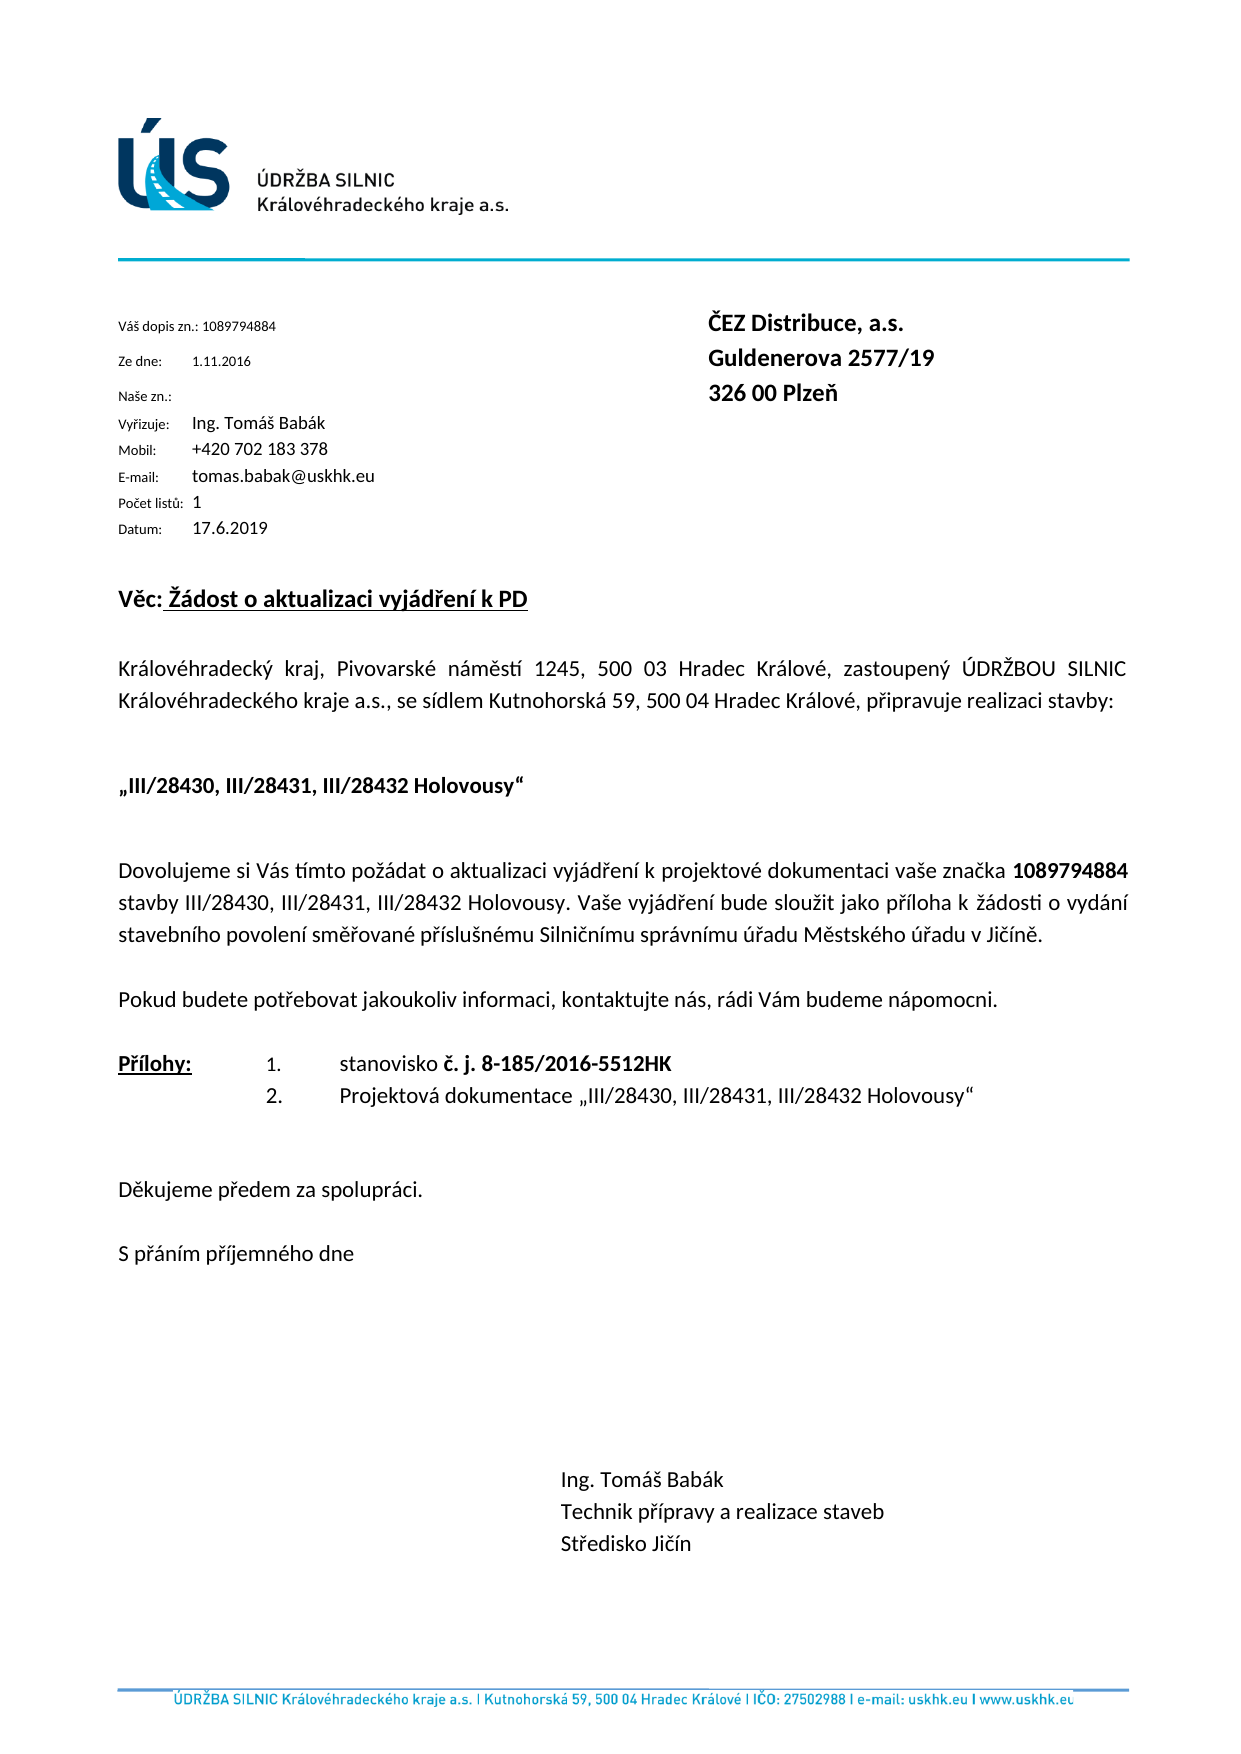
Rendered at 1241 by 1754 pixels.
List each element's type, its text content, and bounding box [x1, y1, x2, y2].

text 2. Projektová dokumentace „III/28430, III/28431, III/28432 Holovousy“ [118, 1082, 1128, 1109]
text Věc: Žádost o aktualizaci vyjádření k PD [118, 584, 1128, 614]
text Děkujeme předem za spolupráci. [118, 1175, 1128, 1203]
text Středisko Jičín [118, 1529, 1128, 1557]
picture [173, 1690, 1074, 1707]
text Ze dne: 1.11.2016 Guldenerova 2577/19 [118, 342, 1128, 373]
text Váš dopis zn.: 1089794884 ČEZ Distribuce, a.s. [118, 307, 1128, 338]
text Pokud budete potřebovat jakoukoliv informaci, kontaktujte nás, rádi Vám budeme nápomocni. [118, 985, 1128, 1013]
text „III/28430, III/28431, III/28432 Holovousy“ [118, 771, 1128, 799]
picture [118, 118, 508, 215]
text Dovolujeme si Vás tímto požádat o aktualizaci vyjádření k projektové dokumentaci vaše značka 1089794884 stavby III/28430, III/28431, III/28432 Holovousy. Vaše vyjádření bude sloužit jako příloha k žádosti o vydání stavebního povolení směřované příslušnému Silničnímu správnímu úřadu Městského úřadu v Jičíně. [118, 856, 1128, 949]
text Naše zn.: 326 00 Plzeň Vyřizuje: Ing. Tomáš Babák [118, 377, 1128, 434]
text S přáním příjemného dne [118, 1239, 1128, 1267]
text Mobil: +420 702 183 378 E-mail: tomas.babak@uskhk.eu Počet listů: 1 Datum: 17.6.2019 [118, 437, 1128, 539]
text Ing. Tomáš Babák [118, 1465, 1128, 1493]
text Přílohy: 1. stanovisko č. j. 8-185/2016-5512HK [118, 1049, 1128, 1077]
text Technik přípravy a realizace staveb [118, 1497, 1128, 1525]
text Královéhradecký kraj, Pivovarské náměstí 1245, 500 03 Hradec Králové, zastoupený ÚDRŽBOU SILNIC Královéhradeckého kraje a.s., se sídlem Kutnohorská 59, 500 04 Hradec Králové, připravuje realizaci stavby: [118, 654, 1128, 714]
